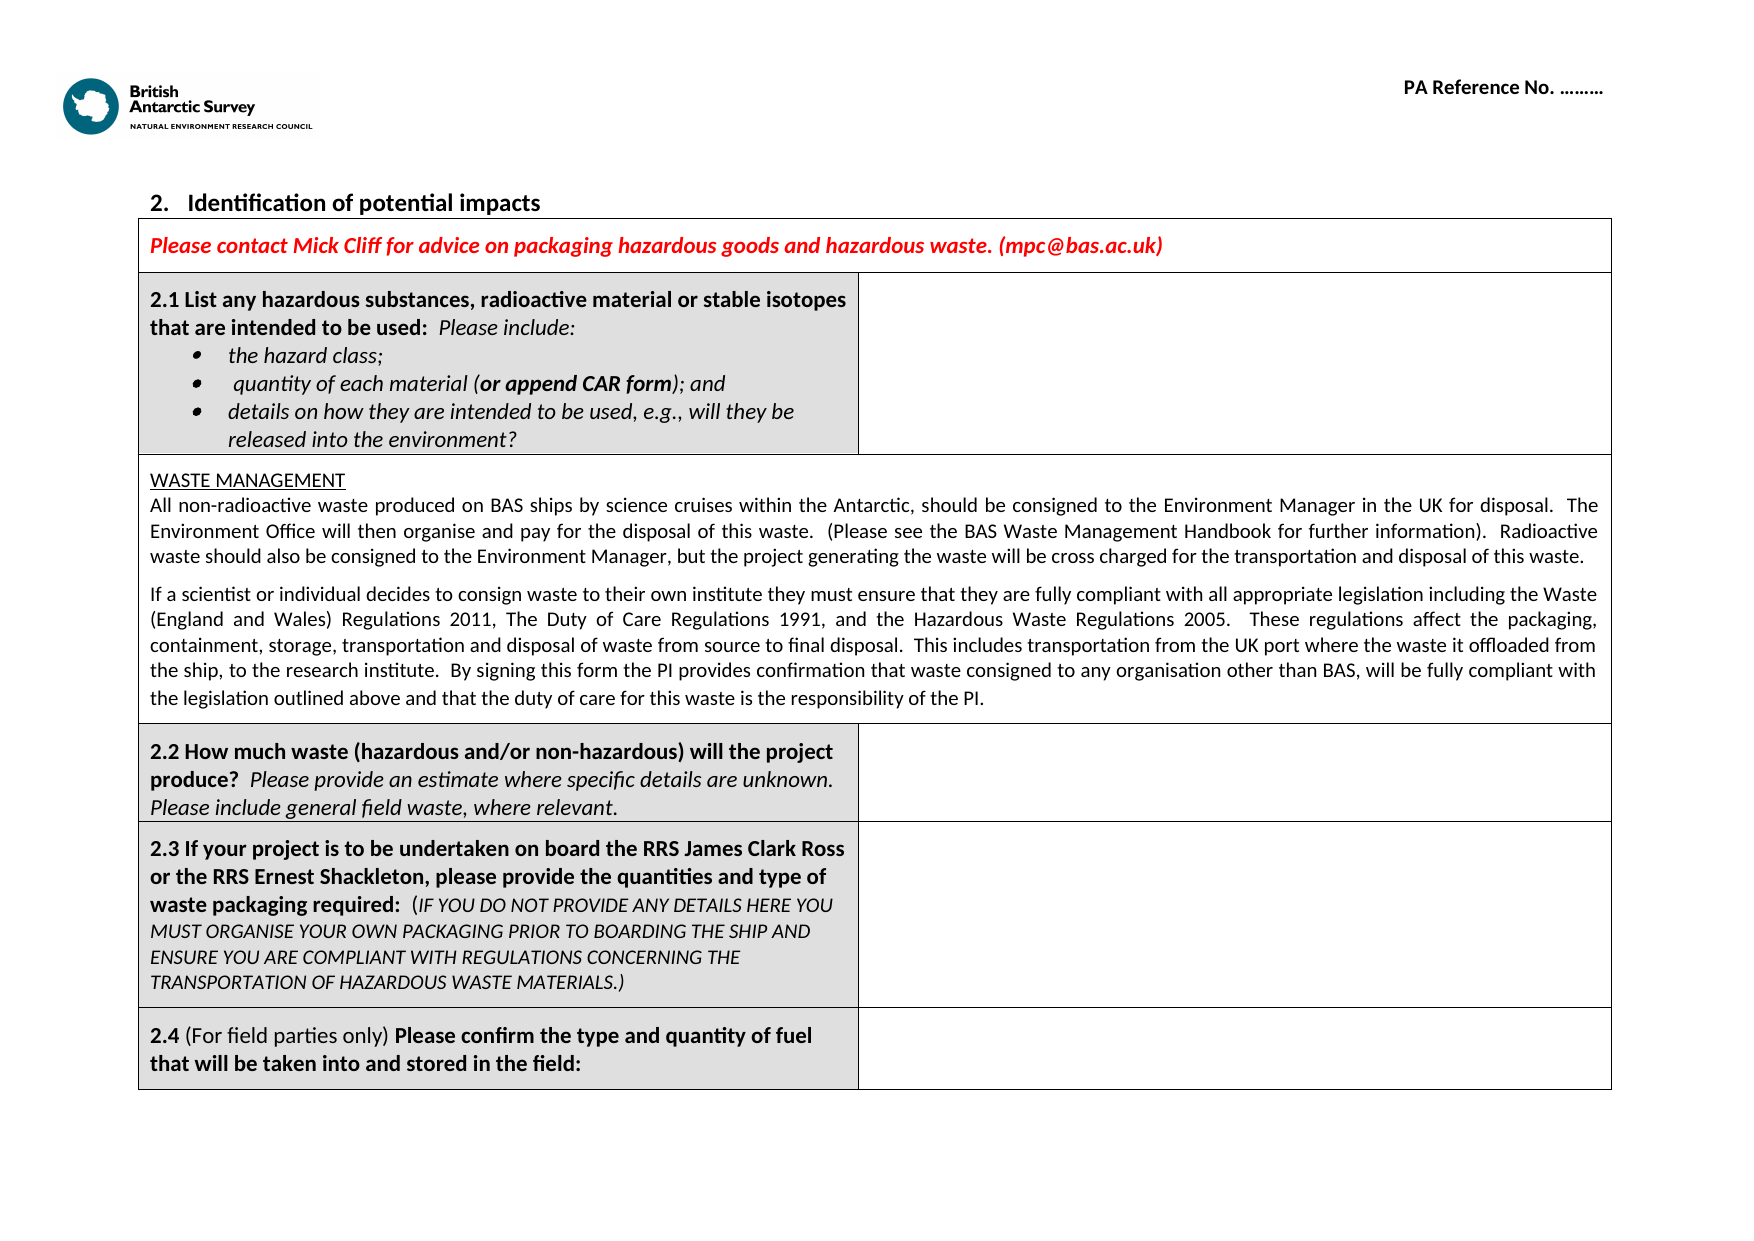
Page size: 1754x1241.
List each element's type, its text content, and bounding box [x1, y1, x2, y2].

table_cell WASTE MANAGEMENT All non-radioactive waste produced on BAS ships by science cruises within the Antarctic, should be consigned to the Environment Manager in the UK for disposal. The Environment Office will then organise and pay for the disposal of this waste. (Please see the BAS Waste Management Handbook for further information). Radioactive waste should also be consigned to the Environment Manager, but the project generating the waste will be cross charged for the transportation and disposal of this waste. If a scientist or individual decides to consign waste to their own institute they must ensure that they are fully compliant with all appropriate legislation including the Waste (England and Wales) Regulations 2011, The Duty of Care Regulations 1991, and the Hazardous Waste Regulations 2005. These regulations affect the packaging, containment, storage, transportation and disposal of waste from source to final disposal. This includes transportation from the UK port where the waste it offloaded from the ship, to the research institute. By signing this form the PI provides confirmation that waste consigned to any organisation other than BAS, will be fully compliant with the legislation outlined above and that the duty of care for this waste is the responsibility of the PI. [139, 455, 1611, 723]
table_cell [859, 1008, 1611, 1089]
table_cell 2.1 List any hazardous substances, radioactive material or stable isotopes that are intended to be used: Please include: the hazard class; quantity of each material (or append CAR form); and details on how they are intended to be used, e.g., will they be released into the environment? [139, 273, 858, 453]
table_cell [859, 724, 1611, 821]
table_cell [859, 273, 1611, 453]
picture [56, 73, 319, 140]
table_cell 2.4 (For field parties only) Please confirm the type and quantity of fuel that will be taken into and stored in the field: [139, 1008, 858, 1089]
table_cell [859, 822, 1611, 1007]
table_cell 2.2 How much waste (hazardous and/or non-hazardous) will the project produce? Please provide an estimate where specific details are unknown. Please include general field waste, where relevant. [139, 724, 858, 821]
subtitle Identification of potential impacts [150, 187, 1604, 218]
table_header Please contact Mick Cliff for advice on packaging hazardous goods and hazardous waste. (mpc@bas.ac.uk) [139, 219, 1611, 272]
table_cell 2.3 If your project is to be undertaken on board the RRS James Clark Ross or the RRS Ernest Shackleton, please provide the quantities and type of waste packaging required: (IF YOU DO NOT PROVIDE ANY DETAILS HERE YOU MUST ORGANISE YOUR OWN PACKAGING PRIOR TO BOARDING THE SHIP AND ENSURE YOU ARE COMPLIANT WITH REGULATIONS CONCERNING THE TRANSPORTATION OF HAZARDOUS WASTE MATERIALS.) [139, 822, 858, 1007]
